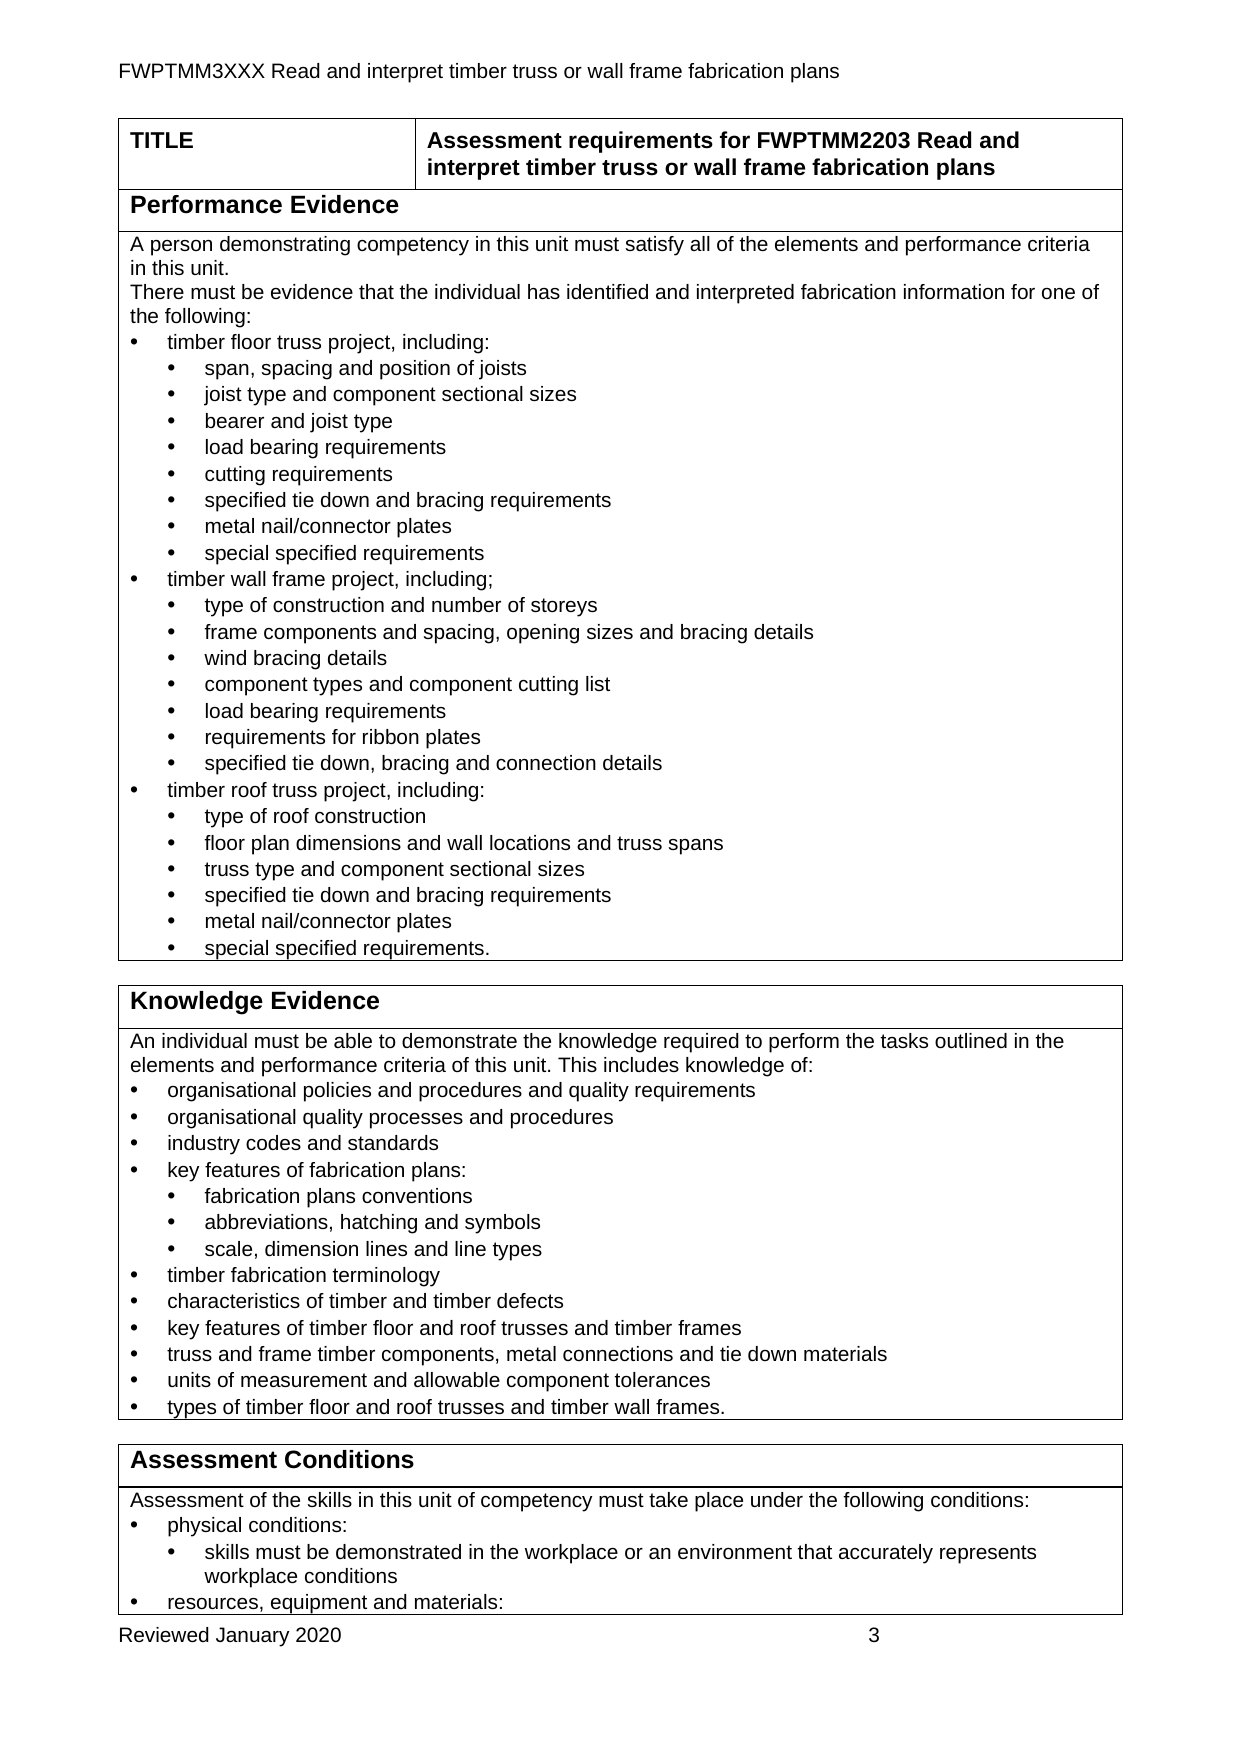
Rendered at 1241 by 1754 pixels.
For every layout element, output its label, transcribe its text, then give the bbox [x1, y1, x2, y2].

table_cell An individual must be able to demonstrate the knowledge required to perform the tasks outlined in the elements and performance criteria of this unit. This includes knowledge of: organisational policies and procedures and quality requirements organisational quality processes and procedures industry codes and standards key features of fabrication plans: fabrication plans conventions abbreviations, hatching and symbols scale, dimension lines and line types timber fabrication terminology characteristics of timber and timber defects key features of timber floor and roof trusses and timber frames truss and frame timber components, metal connections and tie down materials units of measurement and allowable component tolerances types of timber floor and roof trusses and timber wall frames. [119, 1029, 1122, 1419]
table_header Assessment Conditions [119, 1445, 1122, 1486]
table_header TITLE [119, 119, 415, 188]
table_header Assessment requirements for FWPTMM2203 Read and interpret timber truss or wall frame fabrication plans [416, 119, 1122, 188]
table_header Knowledge Evidence [119, 986, 1122, 1027]
table_cell Performance Evidence [119, 190, 1122, 231]
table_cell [119, 1488, 1122, 1614]
table_cell A person demonstrating competency in this unit must satisfy all of the elements and performance criteria in this unit. There must be evidence that the individual has identified and interpreted fabrication information for one of the following: timber floor truss project, including: span, spacing and position of joists joist type and component sectional sizes bearer and joist type load bearing requirements cutting requirements specified tie down and bracing requirements metal nail/connector plates special specified requirements timber wall frame project, including; type of construction and number of storeys frame components and spacing, opening sizes and bracing details wind bracing details component types and component cutting list load bearing requirements requirements for ribbon plates specified tie down, bracing and connection details timber roof truss project, including: type of roof construction floor plan dimensions and wall locations and truss spans truss type and component sectional sizes specified tie down and bracing requirements metal nail/connector plates special specified requirements. [119, 232, 1122, 960]
